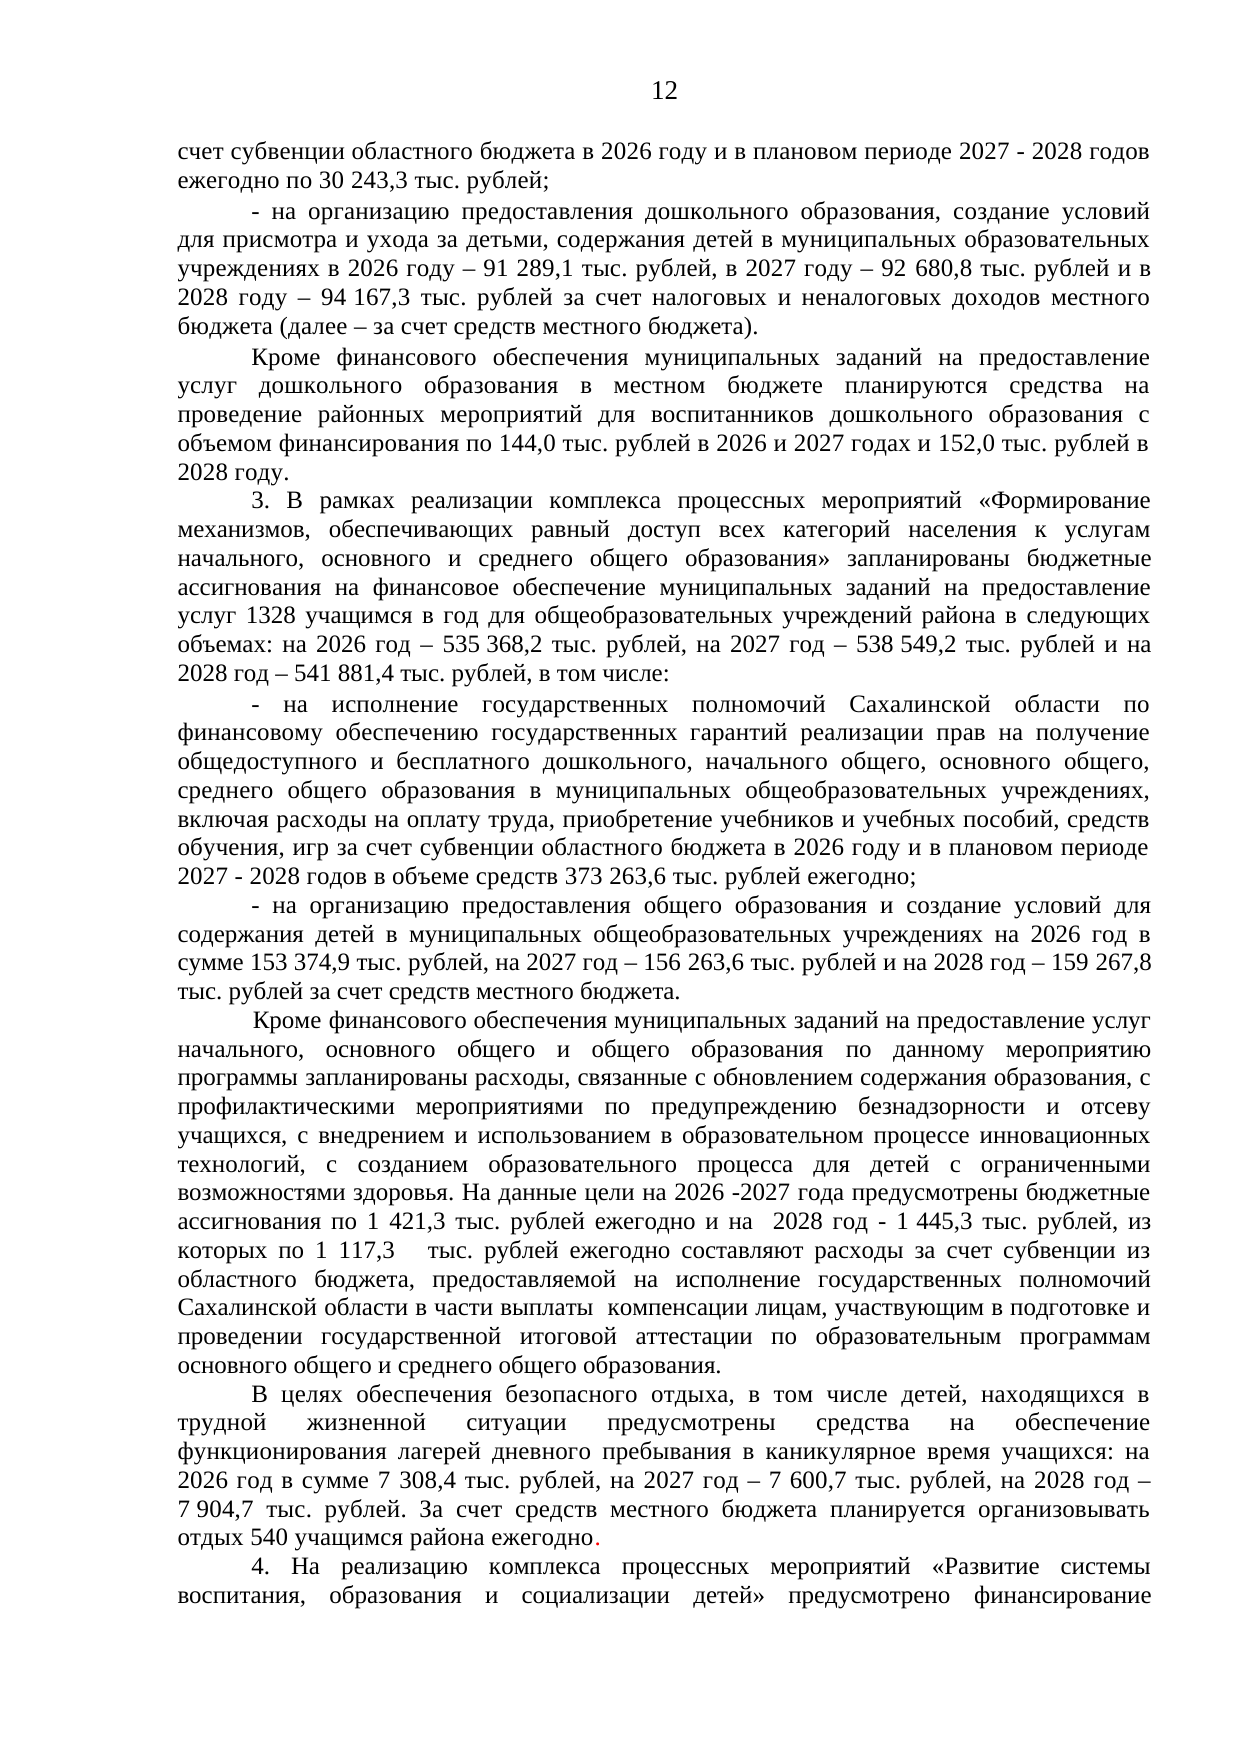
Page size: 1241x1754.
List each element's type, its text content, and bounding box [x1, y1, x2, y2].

text - на организацию предоставления дошкольного образования, создание условий для присмотра и ухода за детьми, содержания детей в муниципальных образовательных учреждениях в 2026 году – 91 289,1 тыс. рублей, в 2027 году – 92 680,8 тыс. рублей и в 2028 году – 94 167,3 тыс. рублей за счет налоговых и неналоговых доходов местного бюджета (далее – за счет средств местного бюджета). [177, 196, 1152, 339]
text - на организацию предоставления общего образования и создание условий для содержания детей в муниципальных общеобразовательных учреждениях на 2026 год в сумме 153 374,9 тыс. рублей, на 2027 год – 156 263,6 тыс. рублей и на 2028 год – 159 267,8 тыс. рублей за счет средств местного бюджета. [177, 890, 1152, 1005]
text В целях обеспечения безопасного отдыха, в том числе детей, находящихся в трудной жизненной ситуации предусмотрены средства на обеспечение функционирования лагерей дневного пребывания в каникулярное время учащихся: на 2026 год в сумме 7 308,4 тыс. рублей, на 2027 год – 7 600,7 тыс. рублей, на 2028 год – 7 904,7 тыс. рублей. За счет средств местного бюджета планируется организовывать отдых 540 учащимся района ежегодно. [177, 1379, 1152, 1551]
text 3. В рамках реализации комплекса процессных мероприятий «Формирование механизмов, обеспечивающих равный доступ всех категорий населения к услугам начального, основного и среднего общего образования» запланированы бюджетные ассигнования на финансовое обеспечение муниципальных заданий на предоставление услуг 1328 учащимся в год для общеобразовательных учреждений района в следующих объемах: на 2026 год – 535 368,2 тыс. рублей, на 2027 год – 538 549,2 тыс. рублей и на 2028 год – 541 881,4 тыс. рублей, в том числе: [177, 485, 1152, 687]
text Кроме финансового обеспечения муниципальных заданий на предоставление услуг дошкольного образования в местном бюджете планируются средства на проведение районных мероприятий для воспитанников дошкольного образования с объемом финансирования по 144,0 тыс. рублей в 2026 и 2027 годах и 152,0 тыс. рублей в 2028 году. [177, 342, 1152, 485]
text Кроме финансового обеспечения муниципальных заданий на предоставление услуг начального, основного общего и общего образования по данному мероприятию программы запланированы расходы, связанные с обновлением содержания образования, с профилактическими мероприятиями по предупреждению безнадзорности и отсеву учащихся, с внедрением и использованием в образовательном процессе инновационных технологий, с созданием образовательного процесса для детей с ограниченными возможностями здоровья. На данные цели на 2026 -2027 года предусмотрены бюджетные ассигнования по 1 421,3 тыс. рублей ежегодно и на 2028 год - 1 445,3 тыс. рублей, из которых по 1 117,3 тыс. рублей ежегодно составляют расходы за счет субвенции из областного бюджета, предоставляемой на исполнение государственных полномочий Сахалинской области в части выплаты компенсации лицам, участвующим в подготовке и проведении государственной итоговой аттестации по образовательным программам основного общего и среднего общего образования. [177, 1005, 1152, 1379]
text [177, 136, 1152, 194]
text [177, 1551, 1152, 1609]
text - на исполнение государственных полномочий Сахалинской области по финансовому обеспечению государственных гарантий реализации прав на получение общедоступного и бесплатного дошкольного, начального общего, основного общего, среднего общего образования в муниципальных общеобразовательных учреждениях, включая расходы на оплату труда, приобретение учебников и учебных пособий, средств обучения, игр за счет субвенции областного бюджета в 2026 году и в плановом периоде 2027 - 2028 годов в объеме средств 373 263,6 тыс. рублей ежегодно; [177, 689, 1152, 890]
